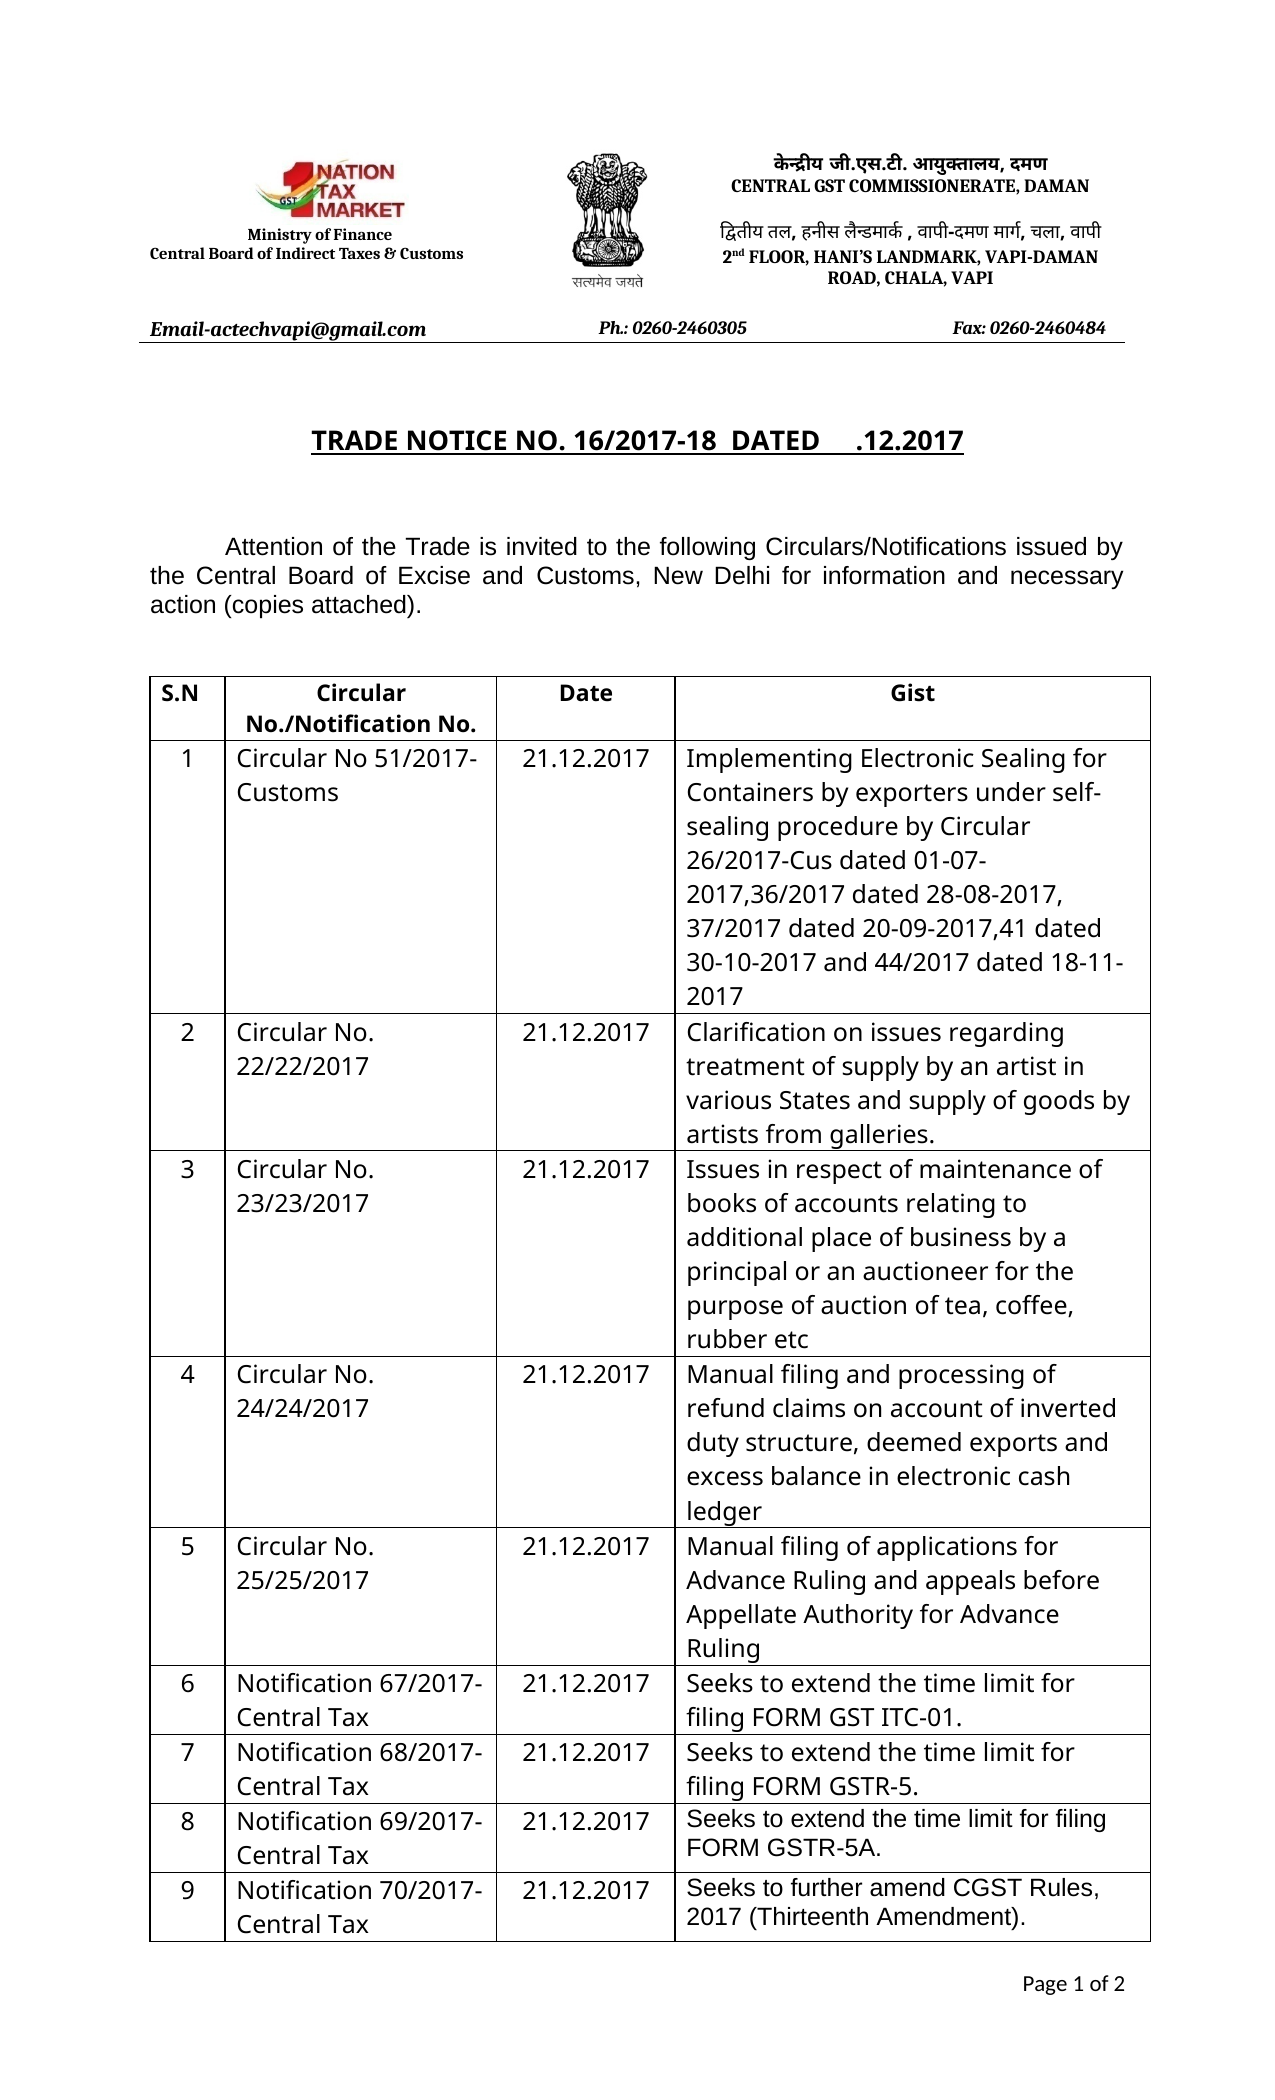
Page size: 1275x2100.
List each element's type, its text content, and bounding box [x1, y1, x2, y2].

table_cell 21.12.2017 [497, 1151, 674, 1356]
table_cell Seeks to extend the time limit for filing FORM GSTR-5. [919, 1735, 1150, 1803]
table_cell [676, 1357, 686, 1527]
table_cell Clarification on issues regarding treatment of supply by an artist in various States and supply of goods by artists from galleries. [935, 1014, 1150, 1150]
table_cell Manual filing and processing of refund claims on account of inverted duty structure, deemed exports and excess balance in electronic cash ledger [762, 1357, 1150, 1527]
table_cell 21.12.2017 [497, 1666, 674, 1734]
table_cell Email-actechvapi@gmail.com [139, 318, 587, 342]
text Attention of the Trade is invited to the following Circulars/Notifications issued by the Central Board of Excise and Customs, New Delhi for information and necessary action (copies attached). [150, 532, 1125, 618]
table_cell 1 [151, 741, 224, 1013]
table_header Date [497, 677, 674, 739]
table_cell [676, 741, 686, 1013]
table_cell 8 [151, 1804, 224, 1872]
table_cell Notification 67/2017-Central Tax [226, 1666, 496, 1734]
table_cell 4 [151, 1357, 224, 1527]
table_cell Circular No. 22/22/2017 [226, 1014, 496, 1150]
table_header केन्द्रीय जी.एस.टी. आयुक्तालय, दमण CENTRAL GST COMMISSIONERATE, DAMAN द्वितीय तल, हनीस लैन्डमार्क , वापी-दमण मार्ग, चला, वापी 2nd FLOOR, HANI’S LANDMARK, VAPI-DAMAN ROAD, CHALA, VAPI [696, 150, 1124, 318]
table_cell Manual filing of applications for Advance Ruling and appeals before Appellate Authority for Advance Ruling [761, 1528, 1150, 1664]
table_cell 3 [151, 1151, 224, 1356]
table_cell Circular No 51/2017-Customs [226, 741, 496, 1013]
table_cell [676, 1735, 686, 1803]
table_cell 21.12.2017 [497, 741, 674, 1013]
table_cell Circular No. 24/24/2017 [226, 1357, 496, 1527]
table_header Circular No./Notification No. [226, 677, 496, 739]
text TRADE NOTICE NO. 16/2017-18 DATED .12.2017 [150, 422, 1125, 458]
table_cell Fax: 0260-2460484 [845, 318, 1124, 342]
table_cell Implementing Electronic Sealing for Containers by exporters under self-sealing procedure by Circular 26/2017-Cus dated 01-07-2017,36/2017 dated 28-08-2017, 37/2017 dated 20-09-2017,41 dated 30-10-2017 and 44/2017 dated 18-11-2017 [743, 741, 1150, 1013]
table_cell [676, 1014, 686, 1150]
table_cell 21.12.2017 [497, 1357, 674, 1527]
table_cell Seeks to further amend CGST Rules, 2017 (Thirteenth Amendment). [676, 1873, 1150, 1941]
picture [554, 149, 662, 289]
table_cell Notification 68/2017-Central Tax [369, 1735, 496, 1803]
table_cell 21.12.2017 [497, 1528, 674, 1664]
table_cell 21.12.2017 [497, 1873, 674, 1941]
table_cell Seeks to extend the time limit for filing FORM GSTR-5A. [676, 1804, 1150, 1872]
table_cell Notification 70/2017-Central Tax [369, 1873, 496, 1941]
table_cell 5 [151, 1528, 224, 1664]
table_cell 21.12.2017 [497, 1804, 674, 1872]
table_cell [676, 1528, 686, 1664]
table_cell 2 [151, 1014, 224, 1150]
table_cell Circular No. 25/25/2017 [226, 1528, 496, 1664]
table_cell 21.12.2017 [497, 1014, 674, 1150]
table_cell Seeks to extend the time limit for filing FORM GST ITC-01. [676, 1666, 1150, 1734]
table_cell 7 [151, 1735, 224, 1803]
table_header Ministry of Finance Central Board of Indirect Taxes & Customs [139, 150, 519, 318]
table_cell 6 [151, 1666, 224, 1734]
table_header [519, 150, 696, 318]
table_cell Issues in respect of maintenance of books of accounts relating to additional place of business by a principal or an auctioneer for the purpose of auction of tea, coffee, rubber etc [676, 1151, 1150, 1356]
table_cell 21.12.2017 [497, 1735, 674, 1803]
picture [249, 149, 409, 225]
table_cell Circular No. 23/23/2017 [226, 1151, 496, 1356]
table_cell Notification 69/2017-Central Tax [369, 1804, 496, 1872]
table_cell 9 [151, 1873, 224, 1941]
table_cell Ph.: 0260-2460305 [588, 318, 844, 342]
table_header Gist [676, 677, 1150, 739]
table_header S.N [151, 677, 224, 739]
